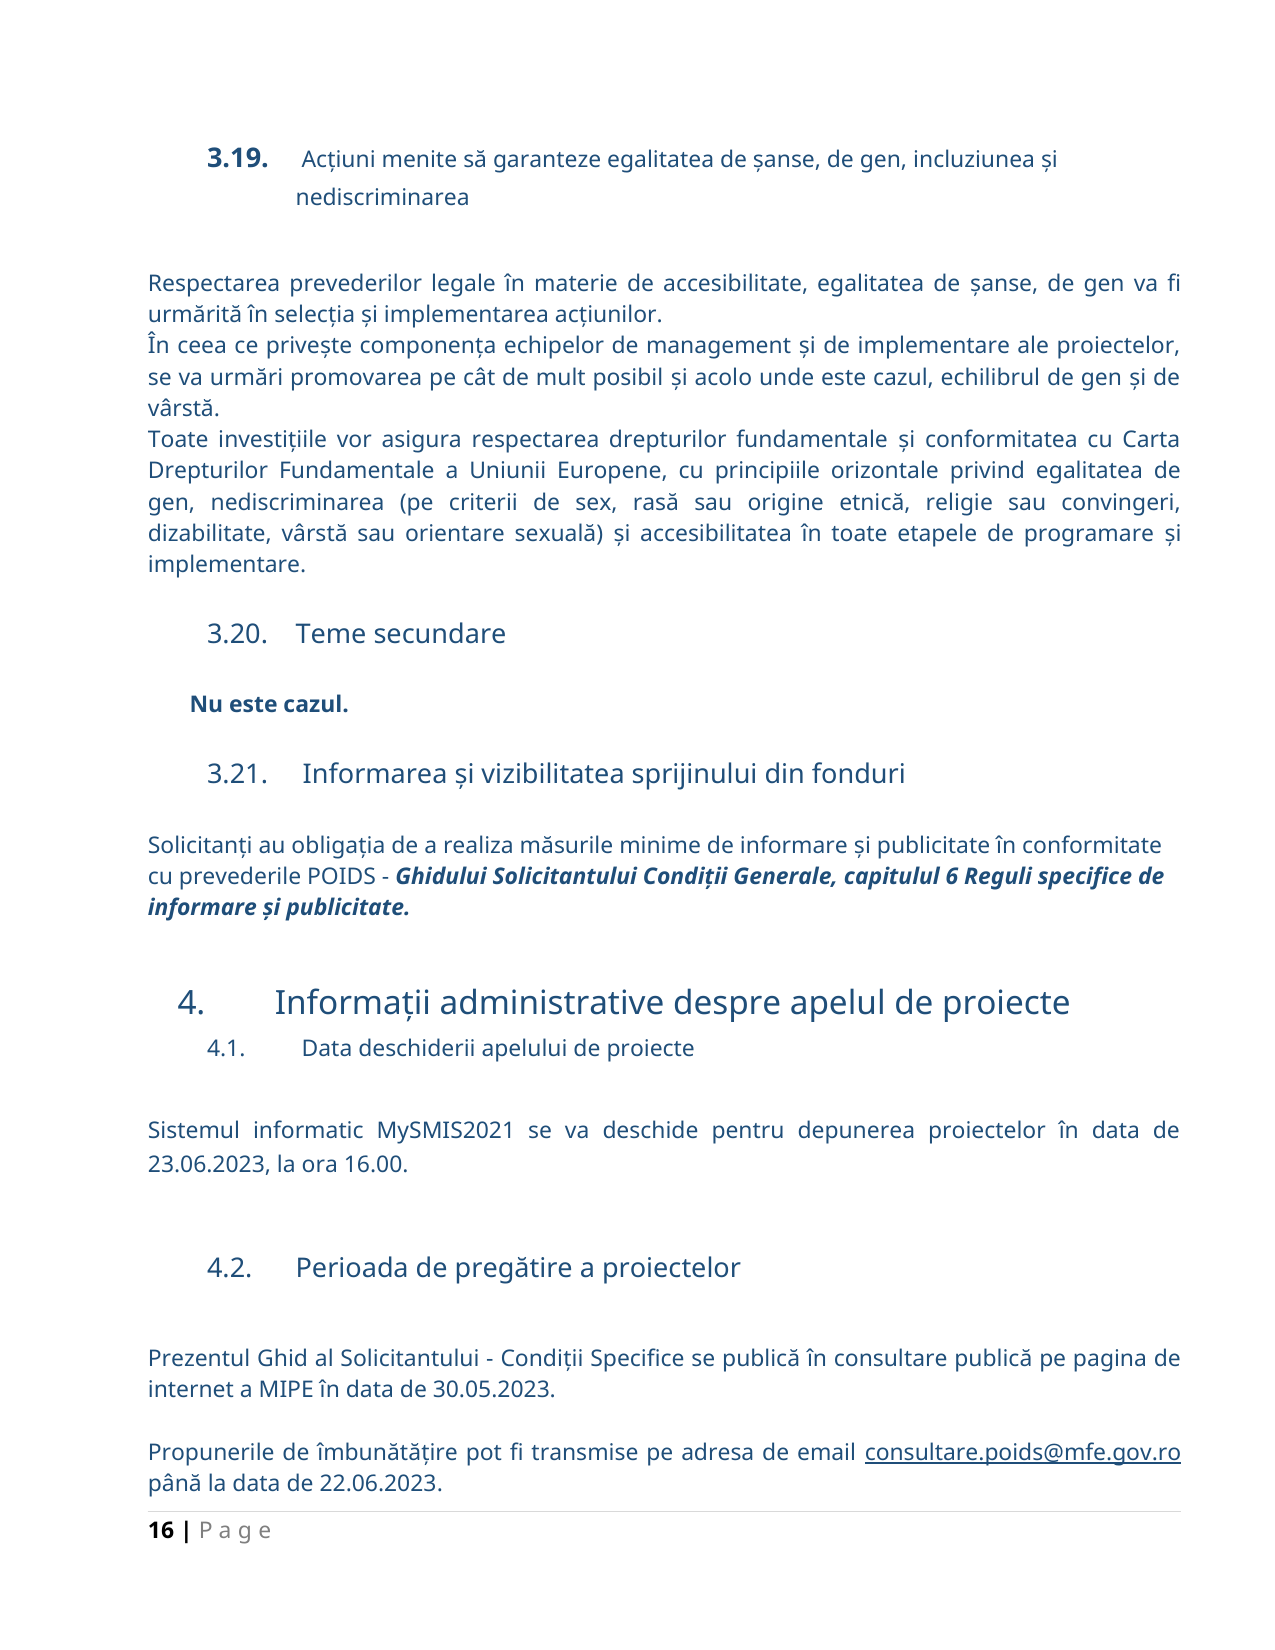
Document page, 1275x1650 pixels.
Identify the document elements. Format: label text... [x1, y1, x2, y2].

subtitle Informarea şi vizibilitatea sprijinului din fonduri [207, 755, 1181, 792]
subtitle Informaţii administrative despre apelul de proiecte [177, 979, 1181, 1024]
text Propunerile de îmbunătățire pot fi transmise pe adresa de email consultare.poids@mfe.gov.ro până la data de 22.06.2023. [148, 1435, 1181, 1498]
text În ceea ce privește componența echipelor de management și de implementare ale proiectelor, se va urmări promovarea pe cât de mult posibil și acolo unde este cazul, echilibrul de gen și de vârstă. [148, 329, 1181, 423]
subtitle Perioada de pregătire a proiectelor [207, 1249, 1181, 1286]
text Nu este cazul. [148, 688, 1181, 719]
subtitle Teme secundare [207, 615, 1181, 652]
text Respectarea prevederilor legale în materie de accesibilitate, egalitatea de șanse, de gen va fi urmărită în selecția și implementarea acțiunilor. [148, 267, 1181, 329]
text Toate investițiile vor asigura respectarea drepturilor fundamentale și conformitatea cu Carta Drepturilor Fundamentale a Uniunii Europene, cu principiile orizontale privind egalitatea de gen, nediscriminarea (pe criterii de sex, rasă sau origine etnică, religie sau convingeri, dizabilitate, vârstă sau orientare sexuală) și accesibilitatea în toate etapele de programare și implementare. [148, 423, 1181, 579]
text Prezentul Ghid al Solicitantului - Condiții Specifice se publică în consultare publică pe pagina de internet a MIPE în data de 30.05.2023. [148, 1342, 1181, 1404]
text Solicitanți au obligația de a realiza măsurile minime de informare și publicitate în conformitate cu prevederile POIDS - Ghidului Solicitantului Condiții Generale, capitulul 6 Reguli specifice de informare și publicitate. [148, 829, 1181, 922]
subtitle Acţiuni menite să garanteze egalitatea de şanse, de gen, incluziunea şi nediscriminarea [207, 139, 1181, 212]
subtitle Data deschiderii apelului de proiecte [207, 1032, 1181, 1063]
text Sistemul informatic MySMIS2021 se va deschide pentru depunerea proiectelor în data de 23.06.2023, la ora 16.00. [148, 1114, 1181, 1179]
